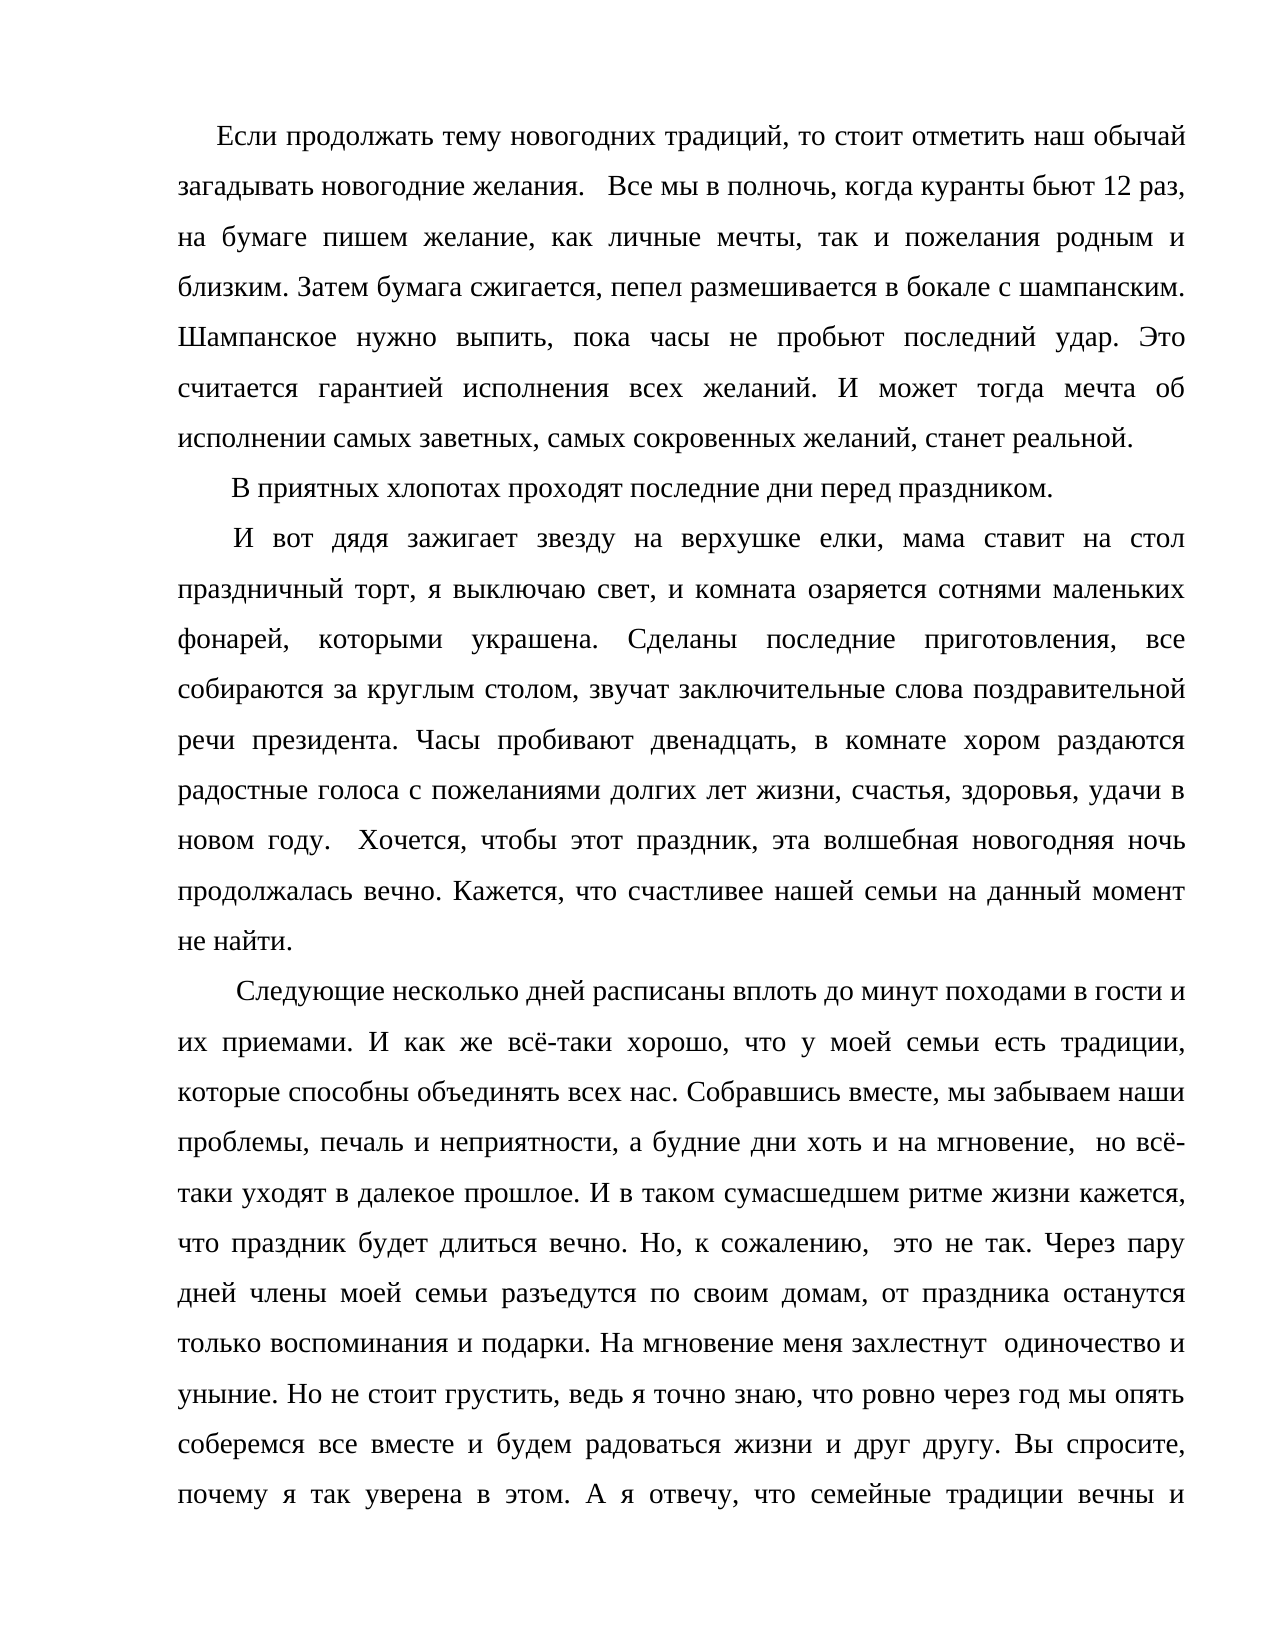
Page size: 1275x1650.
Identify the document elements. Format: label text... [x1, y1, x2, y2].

text И вот дядя зажигает звезду на верхушке елки, мама ставит на стол праздничный торт, я выключаю свет, и комната озаряется сотнями маленьких фонарей, которыми украшена. Сделаны последние приготовления, все собираются за круглым столом, звучат заключительные слова поздравительной речи президента. Часы пробивают двенадцать, в комнате хором раздаются радостные голоса с пожеланиями долгих лет жизни, счастья, здоровья, удачи в новом году. Хочется, чтобы этот праздник, эта волшебная новогодняя ночь продолжалась вечно. Кажется, что счастливее нашей семьи на данный момент не найти. [177, 521, 1186, 957]
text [177, 973, 1186, 1510]
text Если продолжать тему новогодних традиций, то стоит отметить наш обычай загадывать новогодние желания. Все мы в полночь, когда куранты бьют 12 раз, на бумаге пишем желание, как личные мечты, так и пожелания родным и близким. Затем бумага сжигается, пепел размешивается в бокале с шампанским. Шампанское нужно выпить, пока часы не пробьют последний удар. Это считается гарантией исполнения всех желаний. И может тогда мечта об исполнении самых заветных, самых сокровенных желаний, станет реальной. [177, 118, 1186, 453]
text В приятных хлопотах проходят последние дни перед праздником. [177, 470, 1186, 504]
